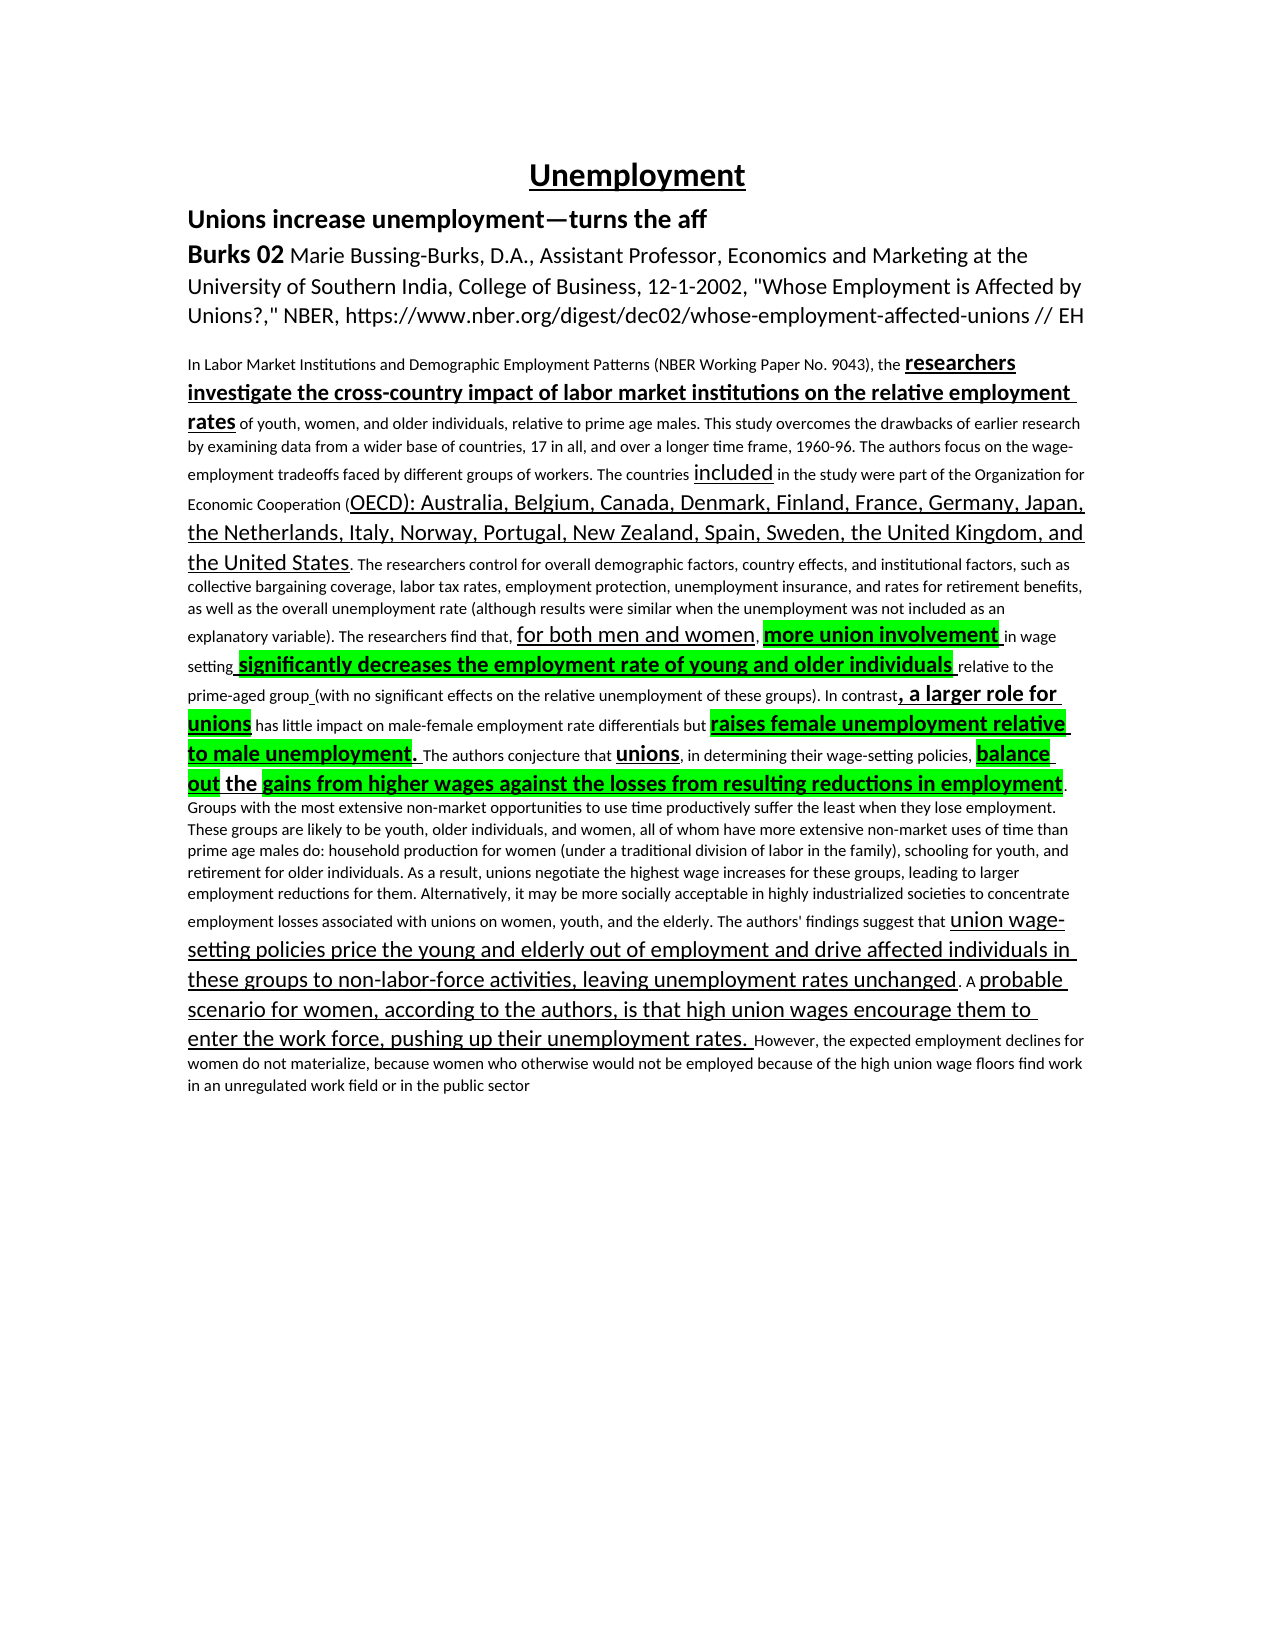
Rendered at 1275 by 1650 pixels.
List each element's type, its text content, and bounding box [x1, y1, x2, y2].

subtitle Unemployment [187, 154, 1087, 195]
text In Labor Market Institutions and Demographic Employment Patterns (NBER Working Paper No. 9043), the researchers investigate the cross-country impact of labor market institutions on the relative employment rates of youth, women, and older individuals, relative to prime age males. This study overcomes the drawbacks of earlier research by examining data from a wider base of countries, 17 in all, and over a longer time frame, 1960-96. The authors focus on the wage-employment tradeoffs faced by different groups of workers. The countries included in the study were part of the Organization for Economic Cooperation (OECD): Australia, Belgium, Canada, Denmark, Finland, France, Germany, Japan, the Netherlands, Italy, Norway, Portugal, New Zealand, Spain, Sweden, the United Kingdom, and the United States. The researchers control for overall demographic factors, country effects, and institutional factors, such as collective bargaining coverage, labor tax rates, employment protection, unemployment insurance, and rates for retirement benefits, as well as the overall unemployment rate (although results were similar when the unemployment was not included as an explanatory variable). The researchers find that, for both men and women, more union involvement in wage setting significantly decreases the employment rate of young and older individuals relative to the prime-aged group (with no significant effects on the relative unemployment of these groups). In contrast, a larger role for unions has little impact on male-female employment rate differentials but raises female unemployment relative to male unemployment. The authors conjecture that unions, in determining their wage-setting policies, balance out the gains from higher wages against the losses from resulting reductions in employment. Groups with the most extensive non-market opportunities to use time productively suffer the least when they lose employment. These groups are likely to be youth, older individuals, and women, all of whom have more extensive non-market uses of time than prime age males do: household production for women (under a traditional division of labor in the family), schooling for youth, and retirement for older individuals. As a result, unions negotiate the highest wage increases for these groups, leading to larger employment reductions for them. Alternatively, it may be more socially acceptable in highly industrialized societies to concentrate employment losses associated with unions on women, youth, and the elderly. The authors' findings suggest that union wage-setting policies price the young and elderly out of employment and drive affected individuals in these groups to non-labor-force activities, leaving unemployment rates unchanged. A probable scenario for women, according to the authors, is that high union wages encourage them to enter the work force, pushing up their unemployment rates. However, the expected employment declines for women do not materialize, because women who otherwise would not be employed because of the high union wage floors find work in an unregulated work field or in the public sector [187, 348, 1087, 1095]
text Unions increase unemployment—turns the aff [187, 202, 1087, 235]
text Burks 02 Marie Bussing-Burks, D.A., Assistant Professor, Economics and Marketing at the University of Southern India, College of Business, 12-1-2002, "Whose Employment is Affected by Unions?," NBER, https://www.nber.org/digest/dec02/whose-employment-affected-unions // EH [187, 237, 1087, 330]
